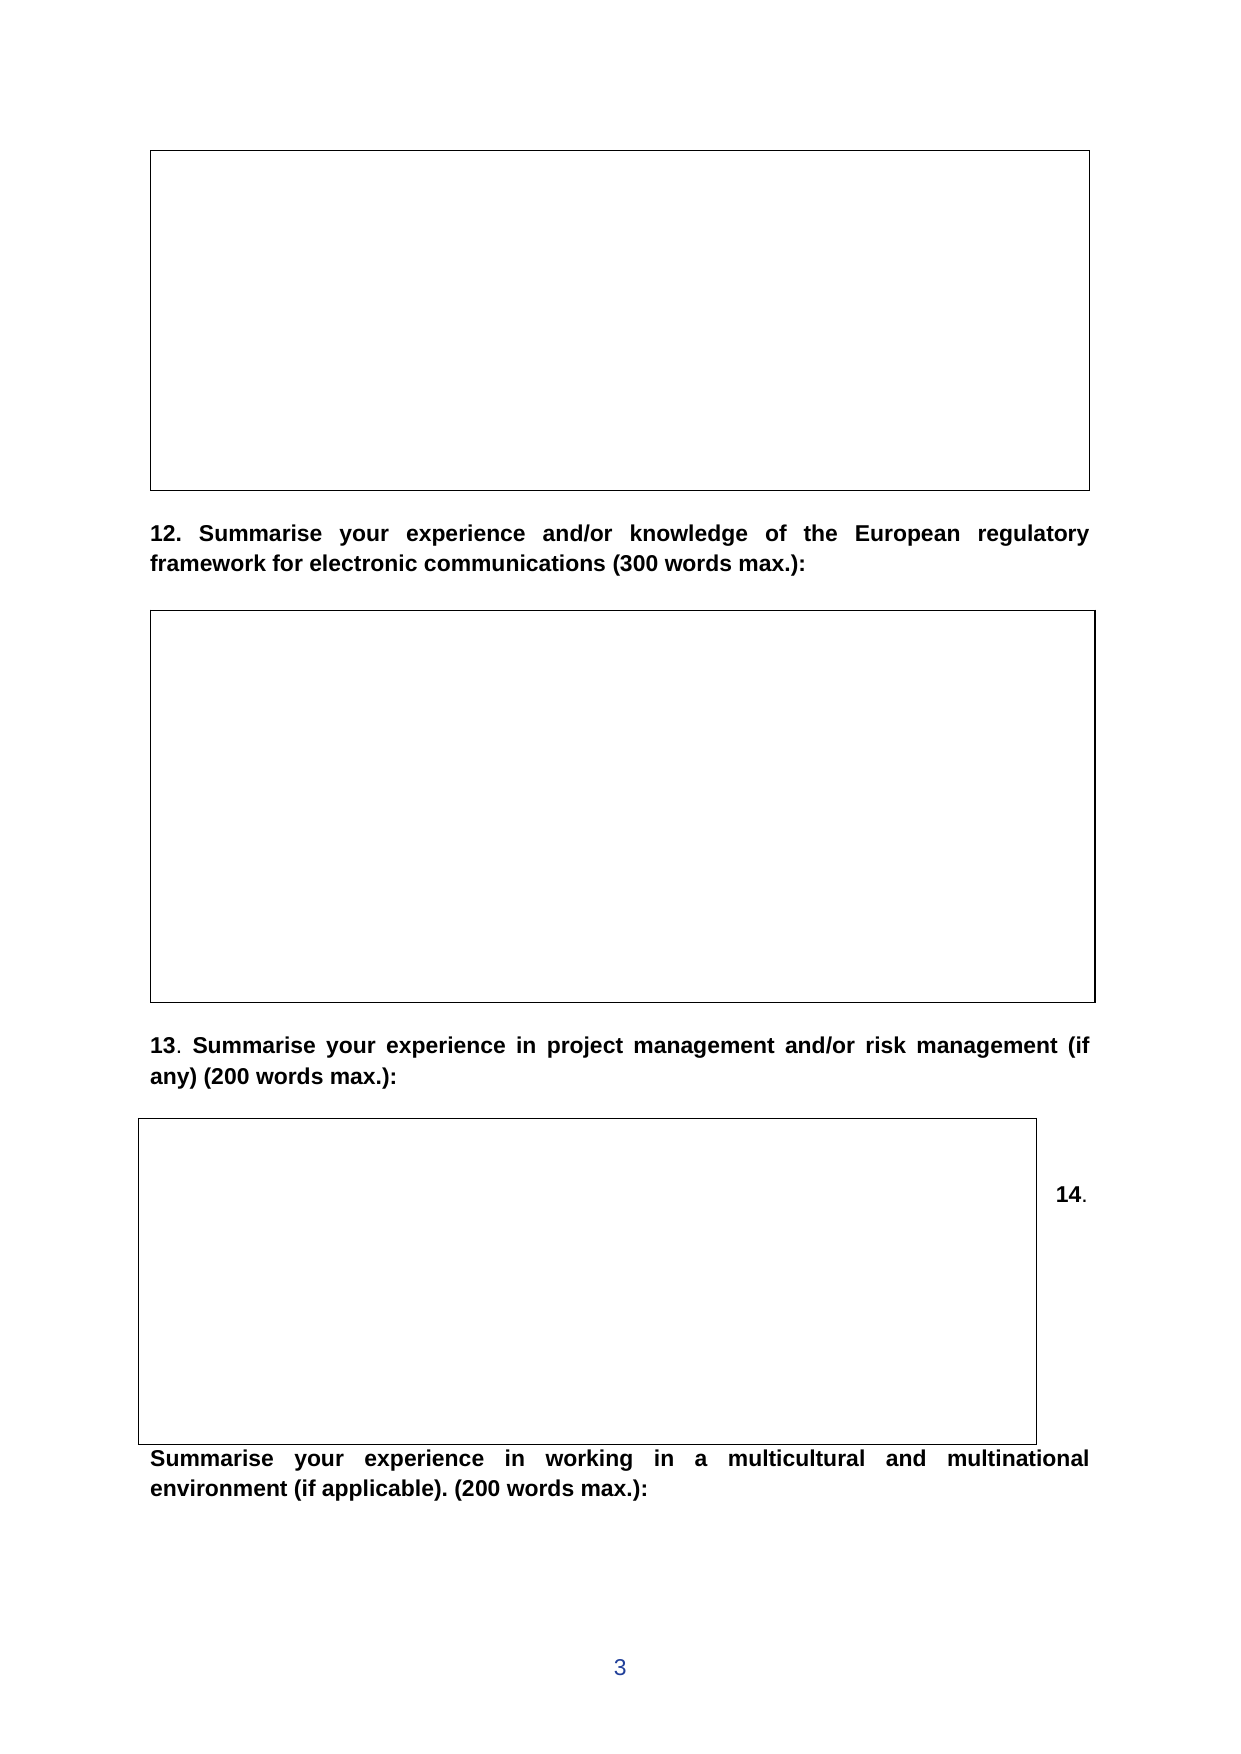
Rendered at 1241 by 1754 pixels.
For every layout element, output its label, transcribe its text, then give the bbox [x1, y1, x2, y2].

text 14. Summarise your experience in working in a multicultural and multinational environment (if applicable). (200 words max.): [150, 1181, 1090, 1501]
text 12. Summarise your experience and/or knowledge of the European regulatory framework for electronic communications (300 words max.): [150, 520, 1090, 577]
table_header [151, 151, 1089, 490]
table_header [139, 1119, 1036, 1443]
text 13. Summarise your experience in project management and/or risk management (if any) (200 words max.): [150, 1032, 1090, 1089]
table_header [151, 611, 1094, 1002]
